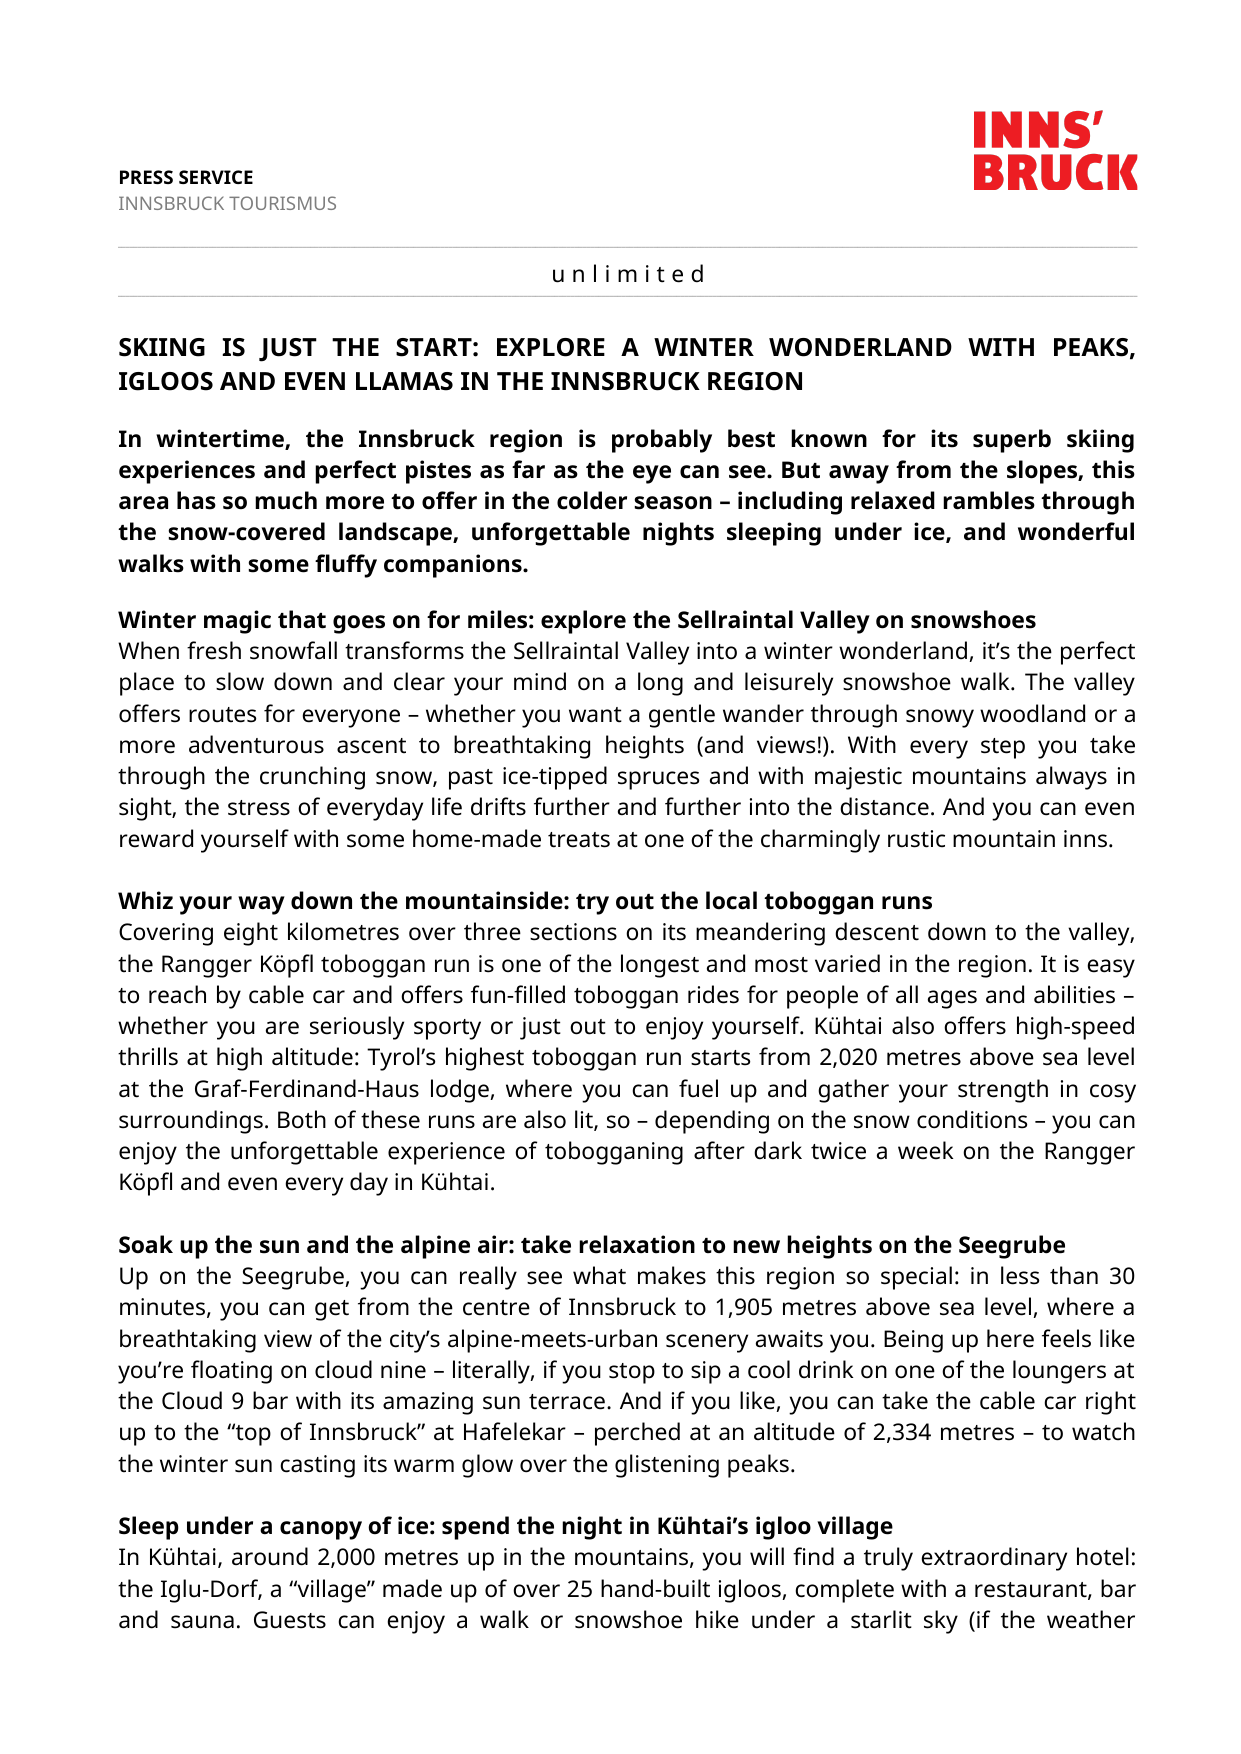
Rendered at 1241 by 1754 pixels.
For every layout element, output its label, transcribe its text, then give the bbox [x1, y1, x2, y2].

text Soak up the sun and the alpine air: take relaxation to new heights on the Seegrube [118, 1229, 1137, 1260]
text SKIING IS JUST THE START: Explore a winter wonderland with peaks, igloos and even llamas in the Innsbruck region [118, 329, 1137, 397]
text Up on the Seegrube, you can really see what makes this region so special: in less than 30 minutes, you can get from the centre of Innsbruck to 1,905 metres above sea level, where a breathtaking view of the city’s alpine-meets-urban scenery awaits you. Being up here feels like you’re floating on cloud nine – literally, if you stop to sip a cool drink on one of the loungers at the Cloud 9 bar with its amazing sun terrace. And if you like, you can take the cable car right up to the “top of Innsbruck” at Hafelekar – perched at an altitude of 2,334 metres – to watch the winter sun casting its warm glow over the glistening peaks. [118, 1260, 1137, 1479]
text Whiz your way down the mountainside: try out the local toboggan runs [118, 885, 1137, 916]
text Winter magic that goes on for miles: explore the Sellraintal Valley on snowshoes [118, 604, 1137, 635]
text When fresh snowfall transforms the Sellraintal Valley into a winter wonderland, it’s the perfect place to slow down and clear your mind on a long and leisurely snowshoe walk. The valley offers routes for everyone – whether you want a gentle wander through snowy woodland or a more adventurous ascent to breathtaking heights (and views!). With every step you take through the crunching snow, past ice-tipped spruces and with majestic mountains always in sight, the stress of everyday life drifts further and further into the distance. And you can even reward yourself with some home-made treats at one of the charmingly rustic mountain inns. [118, 635, 1137, 854]
text Sleep under a canopy of ice: spend the night in Kühtai’s igloo village [118, 1510, 1137, 1541]
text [118, 1541, 1137, 1635]
text Covering eight kilometres over three sections on its meandering descent down to the valley, the Rangger Köpfl toboggan run is one of the longest and most varied in the region. It is easy to reach by cable car and offers fun-filled toboggan rides for people of all ages and abilities – whether you are seriously sporty or just out to enjoy yourself. Kühtai also offers high-speed thrills at high altitude: Tyrol’s highest toboggan run starts from 2,020 metres above sea level at the Graf-Ferdinand-Haus lodge, where you can fuel up and gather your strength in cosy surroundings. Both of these runs are also lit, so – depending on the snow conditions – you can enjoy the unforgettable experience of tobogganing after dark twice a week on the Rangger Köpfl and even every day in Kühtai. [118, 916, 1137, 1197]
text In wintertime, the Innsbruck region is probably best known for its superb skiing experiences and perfect pistes as far as the eye can see. But away from the slopes, this area has so much more to offer in the colder season – including relaxed rambles through the snow-covered landscape, unforgettable nights sleeping under ice, and wonderful walks with some fluffy companions. [118, 422, 1137, 579]
